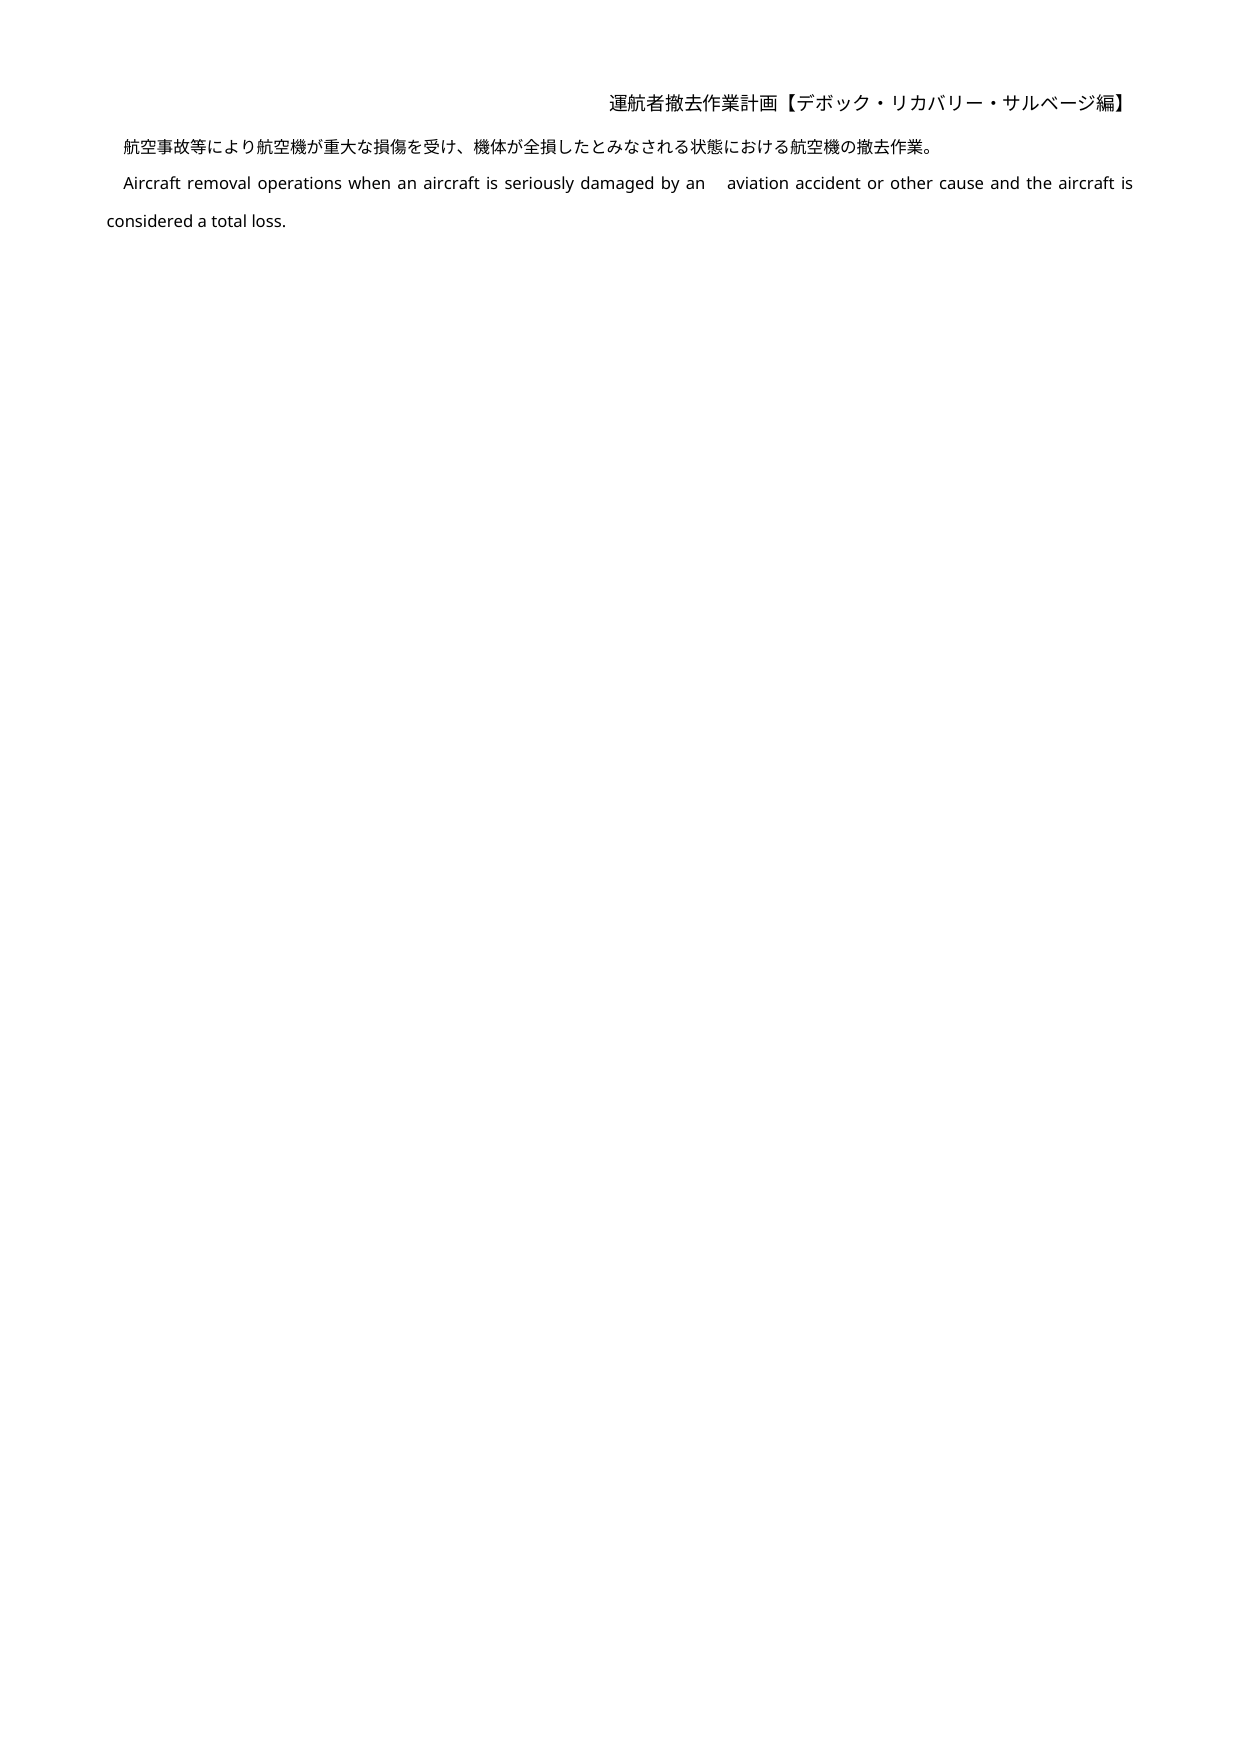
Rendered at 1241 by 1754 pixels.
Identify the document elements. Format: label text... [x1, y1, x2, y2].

text 航空事故等により航空機が重大な損傷を受け、機体が全損したとみなされる状態における航空機の撤去作業。 [106, 127, 1134, 164]
text Aircraft removal operations when an aircraft is seriously damaged by an aviation accident or other cause and the aircraft is considered a total loss. [106, 164, 1134, 239]
